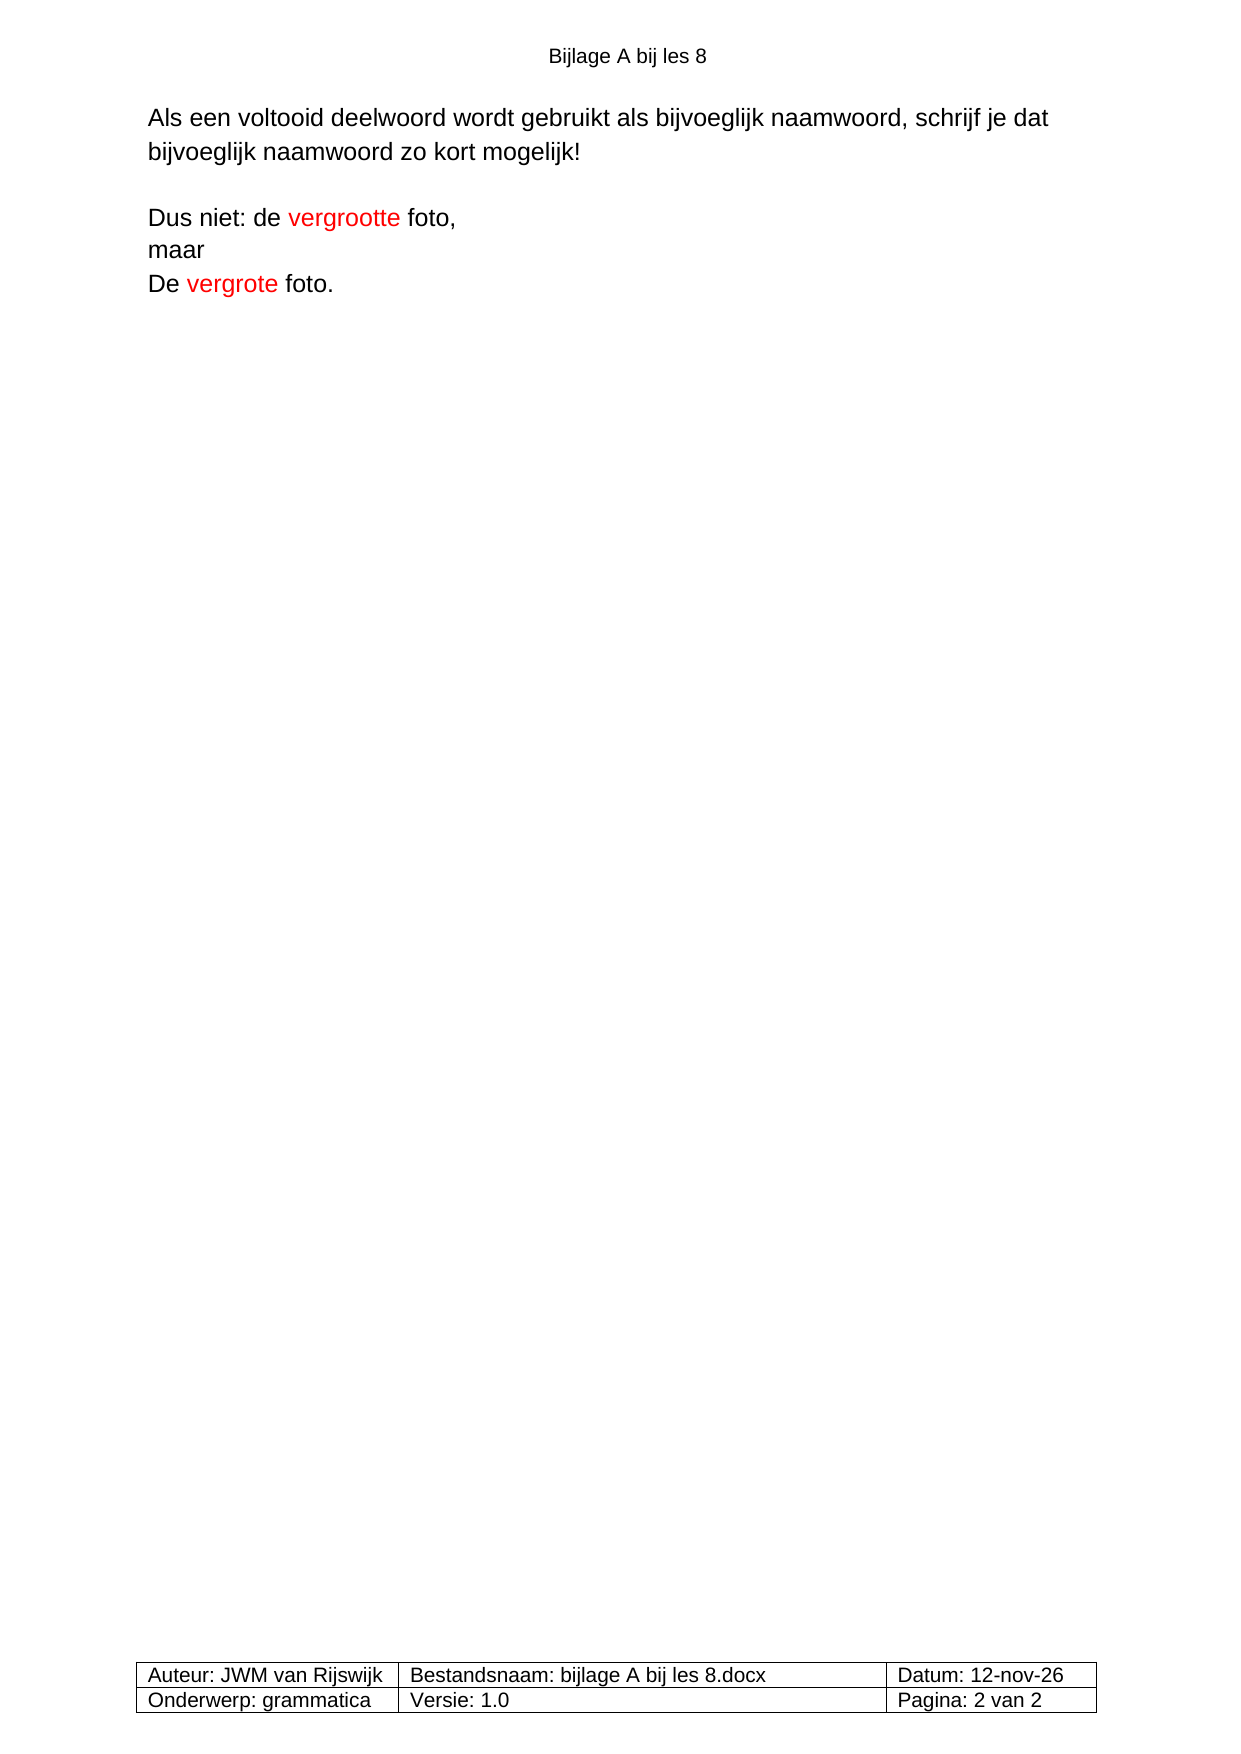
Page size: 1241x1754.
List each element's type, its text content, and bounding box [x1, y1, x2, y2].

text De vergrote foto. [148, 268, 1107, 297]
text Dus niet: de vergrootte foto, [148, 202, 1107, 231]
text maar [148, 236, 1107, 264]
text Als een voltooid deelwoord wordt gebruikt als bijvoeglijk naamwoord, schrijf je dat bijvoeglijk naamwoord zo kort mogelijk! [148, 103, 1107, 165]
